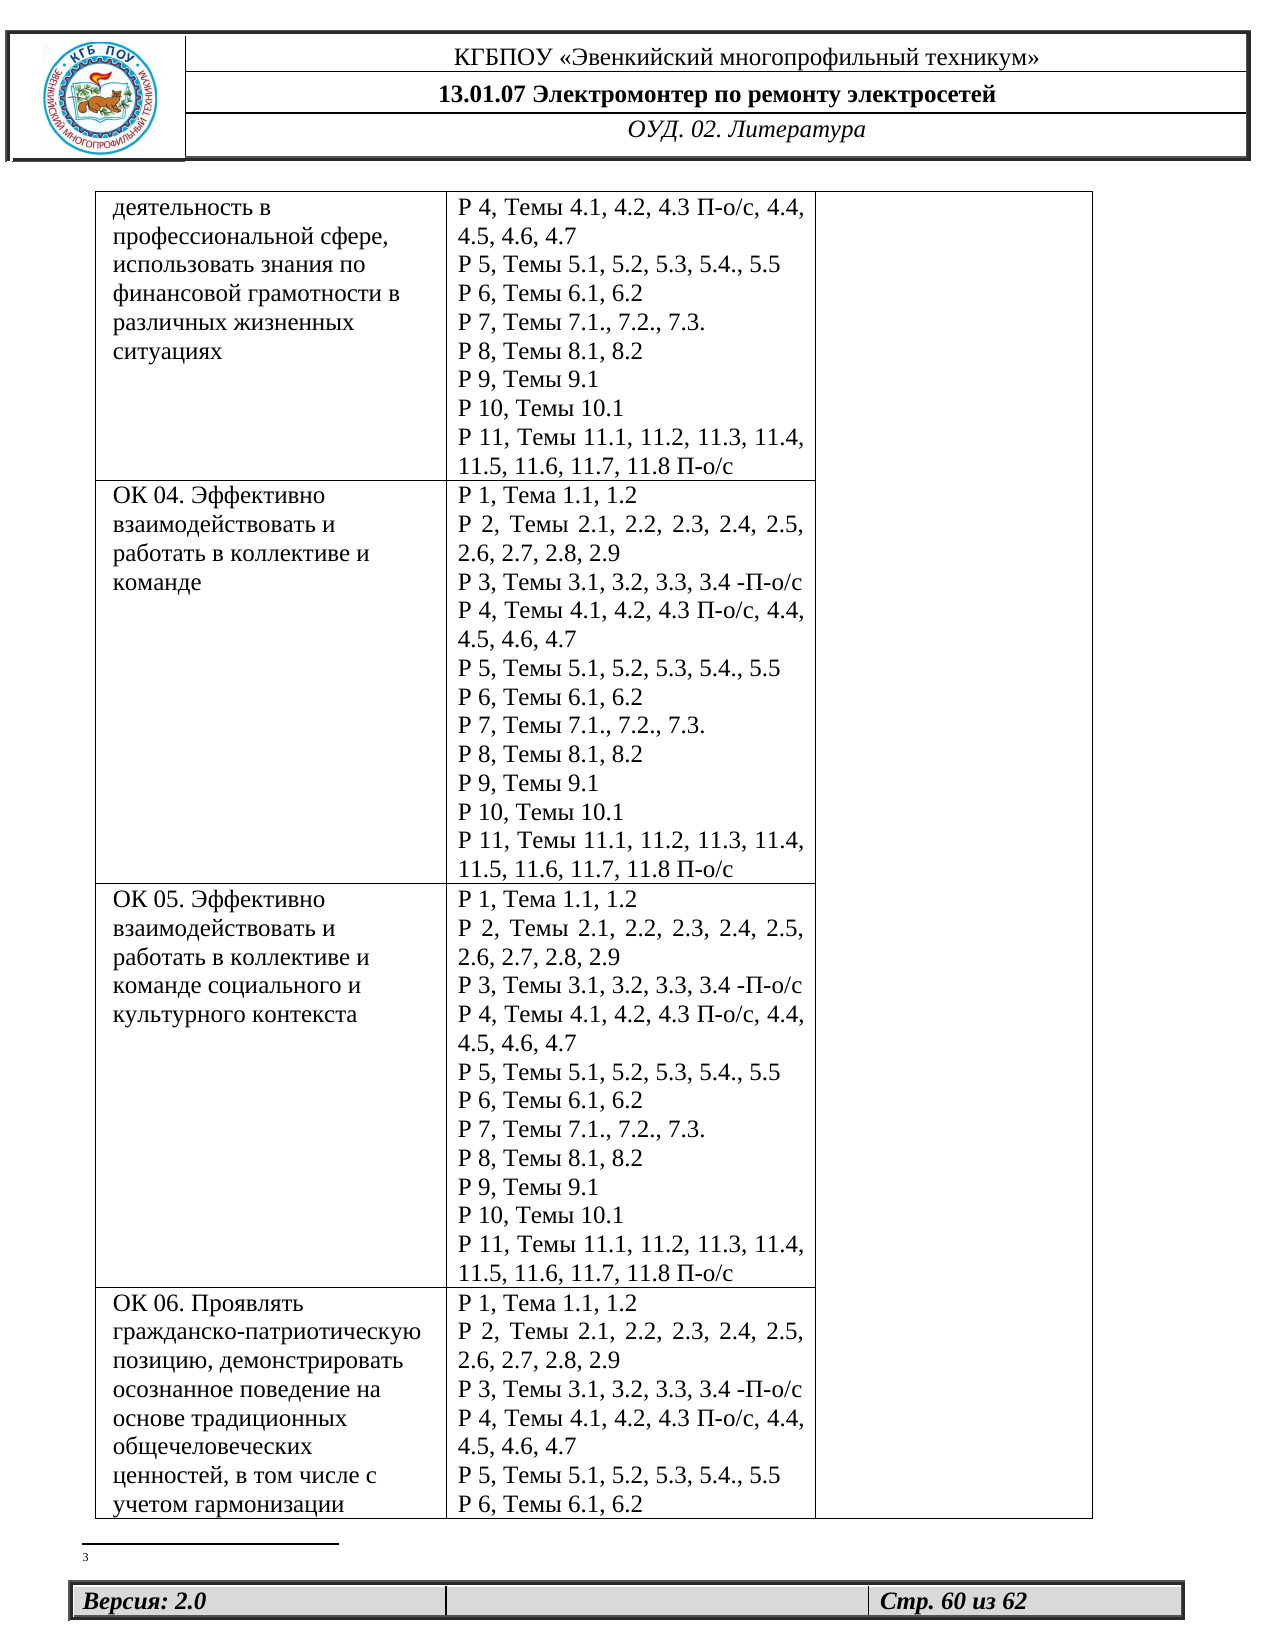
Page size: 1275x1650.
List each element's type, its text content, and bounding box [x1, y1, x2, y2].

picture [43, 42, 158, 156]
table_cell ОК 04. Эффективно взаимодействовать и работать в коллективе и команде [96, 481, 446, 883]
table_cell ОК 05. Эффективно взаимодействовать и работать в коллективе и команде социального и культурного контекста [96, 884, 446, 1287]
picture [43, 42, 86, 89]
